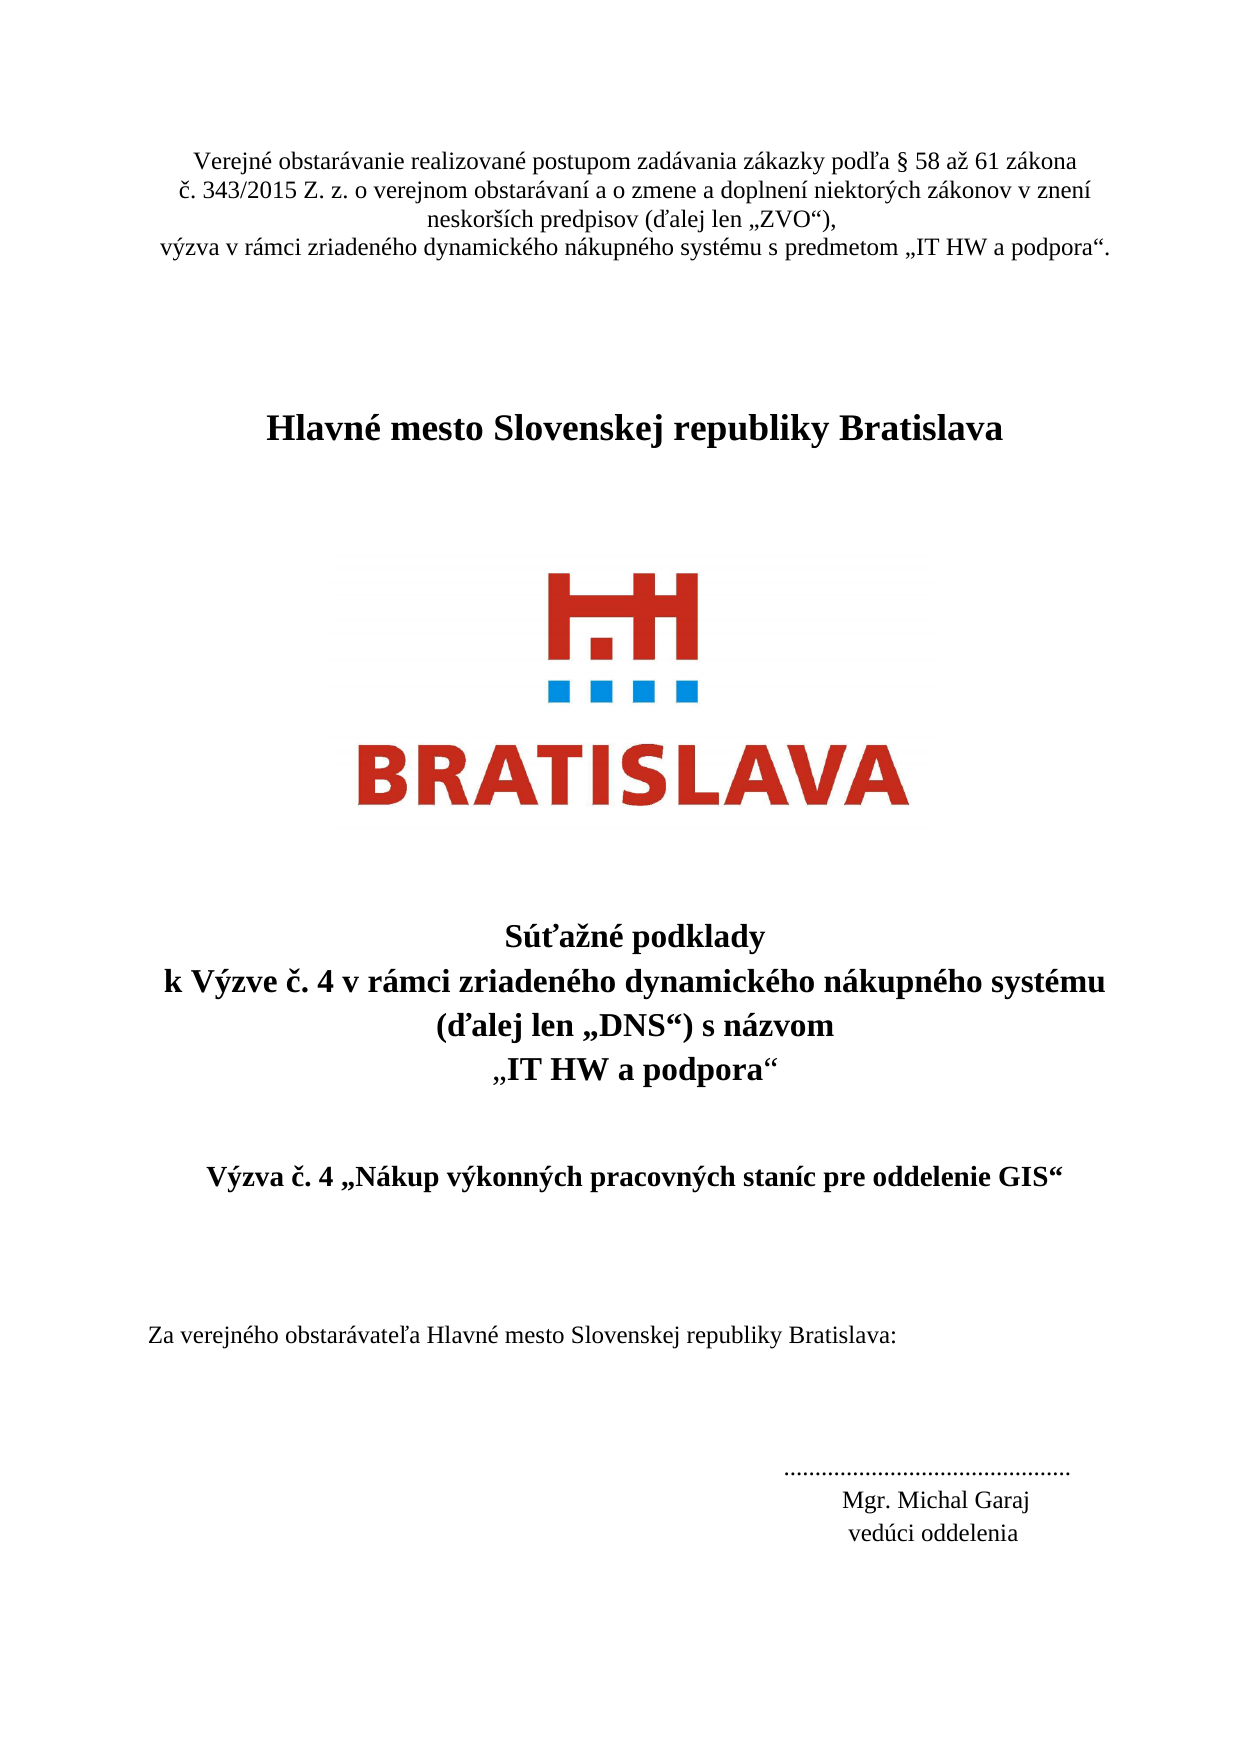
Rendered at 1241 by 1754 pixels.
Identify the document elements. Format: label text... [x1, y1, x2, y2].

text k Výzve č. 4 v rámci zriadeného dynamického nákupného systému (ďalej len „DNS“) s názvom [148, 961, 1122, 1043]
text Výzva č. 4 „Nákup výkonných pracovných staníc pre oddelenie GIS“ [148, 1159, 1122, 1193]
picture [328, 553, 942, 847]
text .............................................. [783, 1452, 1122, 1481]
text Za verejného obstarávateľa Hlavné mesto Slovenskej republiky Bratislava: [148, 1320, 1122, 1349]
text vedúci oddelenia [827, 1518, 1122, 1547]
text Verejné obstarávanie realizované postupom zadávania zákazky podľa § 58 až 61 zákona č. 343/2015 Z. z. o verejnom obstarávaní a o zmene a doplnení niektorých zákonov v znení neskorších predpisov (ďalej len „ZVO“), výzva v rámci zriadeného dynamického nákupného systému s predmetom „IT HW a podpora“. [148, 146, 1122, 261]
text Hlavné mesto Slovenskej republiky Bratislava [148, 405, 1122, 448]
text „IT HW a podpora“ [148, 1049, 1122, 1087]
text Mgr. Michal Garaj [827, 1486, 1122, 1514]
text Súťažné podklady [148, 917, 1122, 955]
